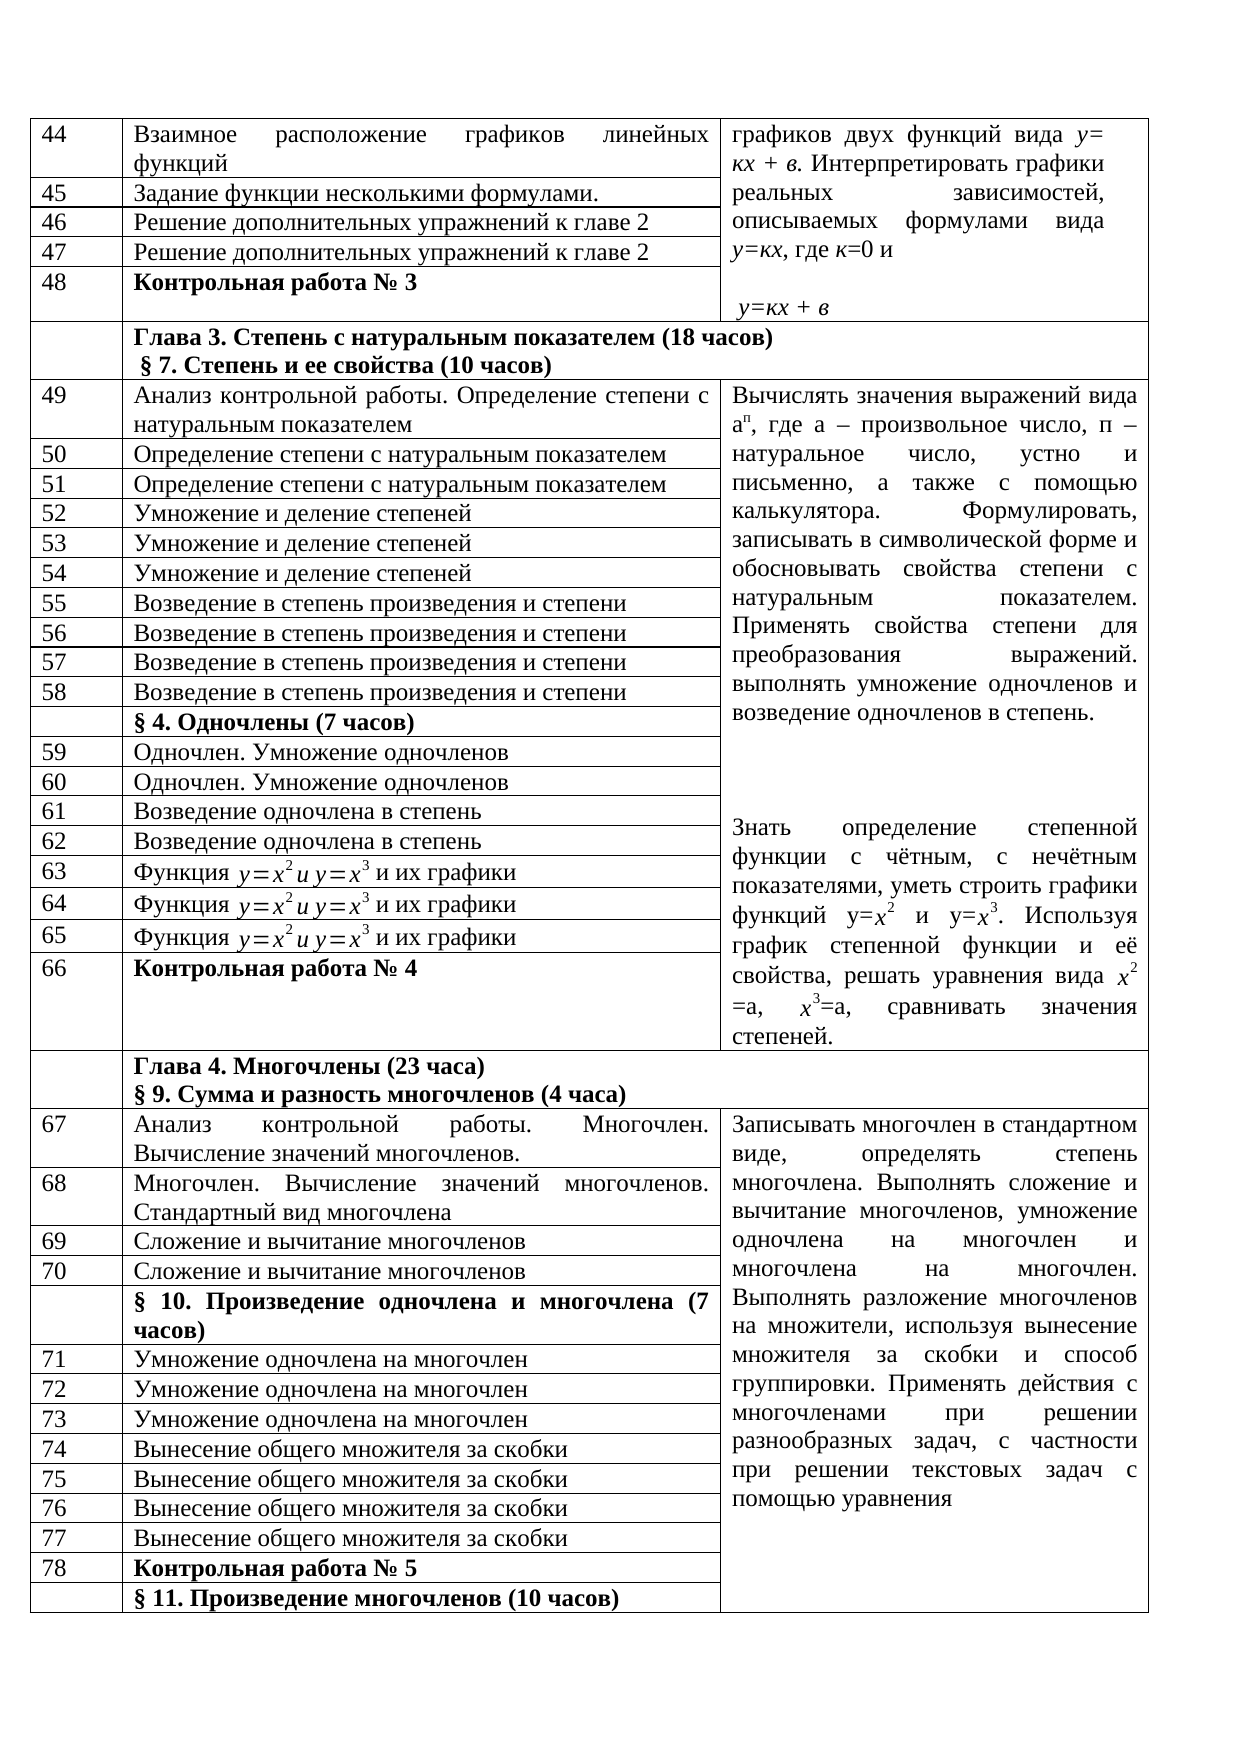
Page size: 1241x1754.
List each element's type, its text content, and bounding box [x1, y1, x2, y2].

table_cell 54 [31, 558, 122, 587]
table_cell Определение степени с натуральным показателем [123, 439, 720, 468]
table_cell 45 [31, 178, 122, 206]
table_cell Возведение в степень произведения и степени [123, 648, 720, 676]
table_cell 47 [31, 237, 122, 266]
table_cell Функция и их графики [123, 888, 720, 919]
table_cell 46 [31, 208, 122, 236]
table_cell Одночлен. Умножение одночленов [123, 767, 720, 795]
table_cell Умножение и деление степеней [123, 528, 720, 557]
table_cell 64 [31, 888, 122, 919]
table_cell Вычислять значения выражений вида ап, где а – произвольное число, п – натуральное число, устно и письменно, а также с помощью калькулятора. Формулировать, записывать в символической форме и обосновывать свойства степени с натуральным показателем. Применять свойства степени для преобразования выражений. выполнять умножение одночленов и возведение одночленов в степень. Знать определение степенной функции с чётным, с нечётным показателями, уметь строить графики функций у= и у=. Используя график степенной функции и её свойства, решать уравнения вида =а, =а, сравнивать значения степеней. [721, 380, 1148, 1050]
table_cell 77 [31, 1523, 122, 1552]
table_cell Сложение и вычитание многочленов [123, 1256, 720, 1285]
table_cell 69 [31, 1226, 122, 1255]
table_cell 70 [31, 1256, 122, 1285]
table_cell 76 [31, 1494, 122, 1522]
table_cell 68 [31, 1168, 122, 1225]
table_cell Решение дополнительных упражнений к главе 2 [123, 208, 720, 236]
table_cell Возведение в степень произведения и степени [123, 588, 720, 617]
table_cell [31, 322, 122, 379]
table_cell Решение дополнительных упражнений к главе 2 [123, 237, 720, 266]
table_cell 78 [31, 1553, 122, 1582]
table_cell Функция и их графики [123, 920, 720, 952]
table_cell Записывать многочлен в стандартном виде, определять степень многочлена. Выполнять сложение и вычитание многочленов, умножение одночлена на многочлен и многочлена на многочлен. Выполнять разложение многочленов на множители, используя вынесение множителя за скобки и способ группировки. Применять действия с многочленами при решении разнообразных задач, с частности при решении текстовых задач с помощью уравнения [721, 1109, 1148, 1612]
table_cell Вынесение общего множителя за скобки [123, 1464, 720, 1492]
table_cell Задание функции несколькими формулами. [123, 178, 720, 206]
table_cell 61 [31, 796, 122, 825]
table_cell Одночлен. Умножение одночленов [123, 737, 720, 766]
table_cell § 4. Одночлены (7 часов) [123, 707, 720, 736]
table_cell Контрольная работа № 3 [123, 267, 720, 321]
table_cell 67 [31, 1109, 122, 1167]
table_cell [123, 119, 720, 177]
table_cell Глава 4. Многочлены (23 часа) § 9. Сумма и разность многочленов (4 часа) [123, 1051, 1148, 1108]
table_cell Определение степени с натуральным показателем [123, 469, 720, 497]
table_cell 50 [31, 439, 122, 468]
table_cell [31, 1583, 122, 1612]
table_cell 63 [31, 856, 122, 887]
table_cell Функция и их графики [123, 856, 720, 887]
table_cell 65 [31, 920, 122, 952]
table_cell Анализ контрольной работы. Многочлен. Вычисление значений многочленов. [123, 1109, 720, 1167]
table_cell 59 [31, 737, 122, 766]
table_cell § 10. Произведение одночлена и многочлена (7 часов) [123, 1286, 720, 1343]
table_cell 62 [31, 826, 122, 855]
table_cell 55 [31, 588, 122, 617]
table_cell Умножение одночлена на многочлен [123, 1404, 720, 1433]
table_cell Глава 3. Степень с натуральным показателем (18 часов) § 7. Степень и ее свойства (10 часов) [123, 322, 1148, 379]
table_cell 74 [31, 1434, 122, 1463]
table_cell 72 [31, 1374, 122, 1403]
table_cell 57 [31, 648, 122, 676]
table_cell 66 [31, 953, 122, 1050]
table_cell Анализ контрольной работы. Определение степени с натуральным показателем [123, 380, 720, 438]
table_cell 51 [31, 469, 122, 497]
table_cell Возведение в степень произведения и степени [123, 677, 720, 706]
table_cell 75 [31, 1464, 122, 1492]
table_cell Вынесение общего множителя за скобки [123, 1494, 720, 1522]
table_cell 56 [31, 618, 122, 646]
table_cell Умножение одночлена на многочлен [123, 1345, 720, 1373]
table_cell 60 [31, 767, 122, 795]
table_cell Контрольная работа № 5 [123, 1553, 720, 1582]
table_cell 71 [31, 1345, 122, 1373]
table_cell 53 [31, 528, 122, 557]
table_cell Вынесение общего множителя за скобки [123, 1434, 720, 1463]
table_cell 58 [31, 677, 122, 706]
table_cell 48 [31, 267, 122, 321]
table_cell Вынесение общего множителя за скобки [123, 1523, 720, 1552]
table_cell [31, 707, 122, 736]
table_cell [31, 1051, 122, 1108]
table_cell 49 [31, 380, 122, 438]
table_cell 52 [31, 499, 122, 527]
table_cell Многочлен. Вычисление значений многочленов. Стандартный вид многочлена [123, 1168, 720, 1225]
table_cell Возведение одночлена в степень [123, 826, 720, 855]
table_cell Умножение и деление степеней [123, 499, 720, 527]
table_cell Умножение и деление степеней [123, 558, 720, 587]
table_cell 44 [31, 119, 122, 177]
table_cell Возведение одночлена в степень [123, 796, 720, 825]
table_cell 73 [31, 1404, 122, 1433]
table_cell Контрольная работа № 4 [123, 953, 720, 1050]
table_cell Сложение и вычитание многочленов [123, 1226, 720, 1255]
table_cell § 11. Произведение многочленов (10 часов) [123, 1583, 720, 1612]
table_cell Возведение в степень произведения и степени [123, 618, 720, 646]
table_cell [31, 1286, 122, 1343]
table_cell Умножение одночлена на многочлен [123, 1374, 720, 1403]
